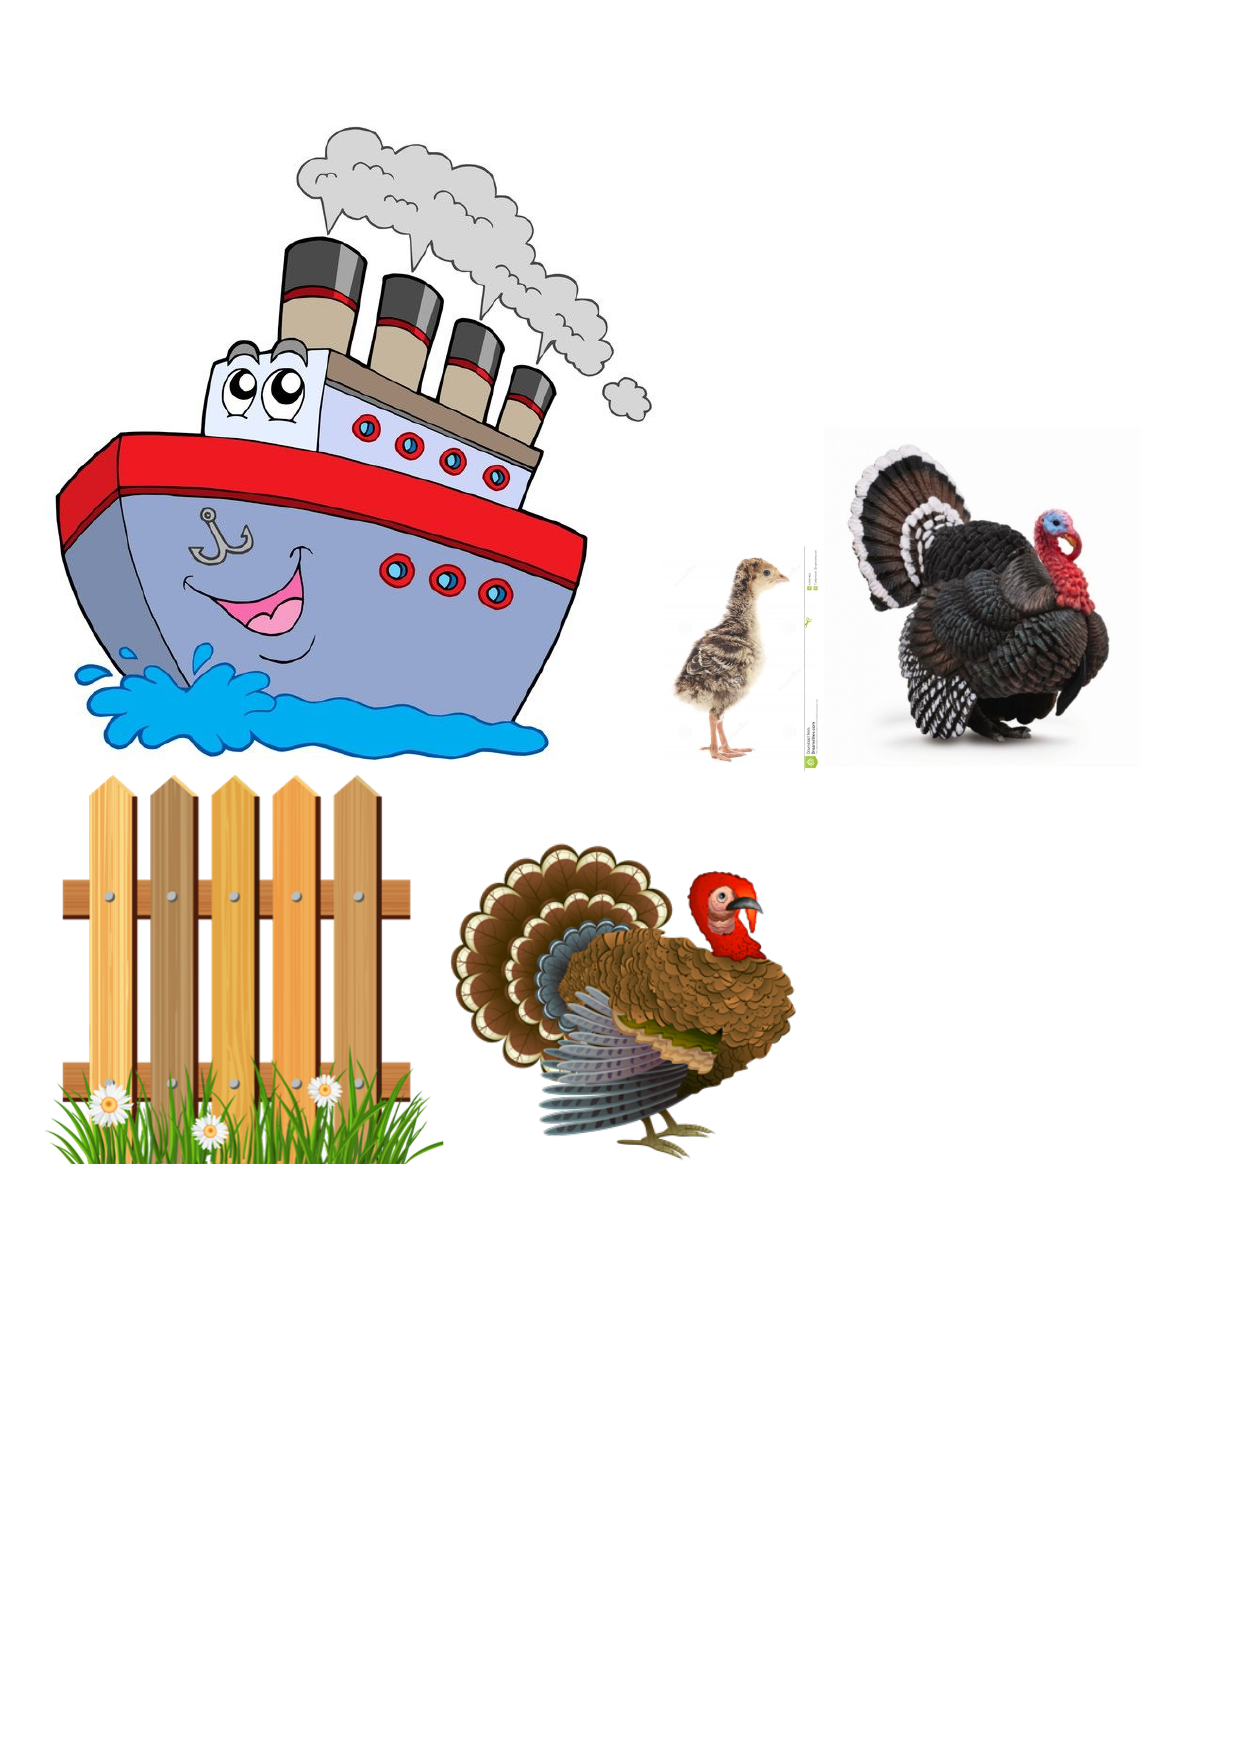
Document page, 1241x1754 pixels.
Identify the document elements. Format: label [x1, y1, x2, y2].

picture [44, 775, 805, 1164]
picture [44, 118, 1144, 771]
